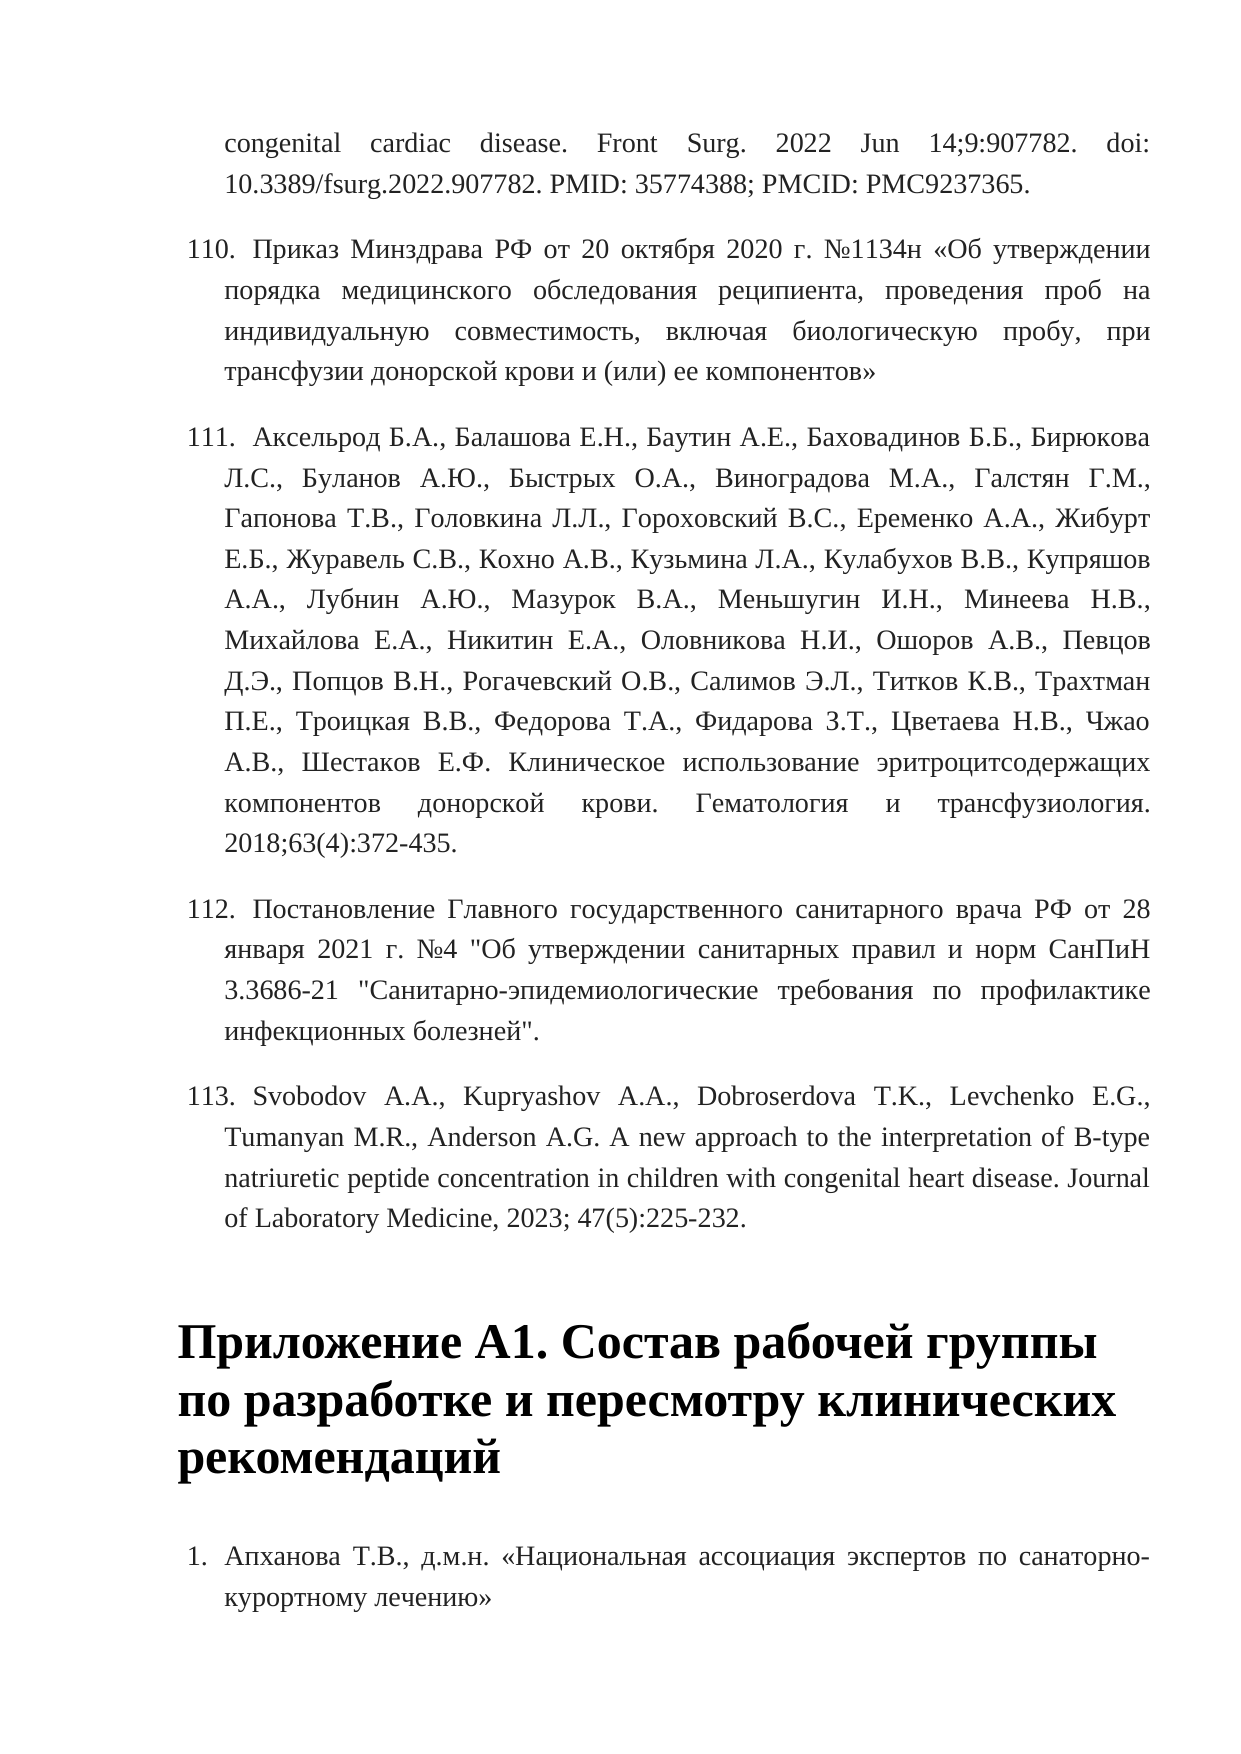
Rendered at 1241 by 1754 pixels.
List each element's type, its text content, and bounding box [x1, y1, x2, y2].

list Приказ Минздрава РФ от 20 октября 2020 г. №1134н «Об утверждении порядка медицинского обследования реципиента, проведения проб на индивидуальную совместимость, включая биологическую пробу, при трансфузии донорской крови и (или) ее компонентов» [187, 224, 1152, 387]
list Постановление Главного государственного санитарного врача РФ от 28 января 2021 г. №4 "Об утверждении санитарных правил и норм СанПиН 3.3686-21 "Санитарно-эпидемиологические требования по профилактике инфекционных болезней". [187, 884, 1152, 1046]
list Апханова Т.В., д.м.н. «Национальная ассоциация экспертов по санаторно-курортному лечению» [187, 1531, 1152, 1612]
list Аксельрод Б.А., Балашова Е.Н., Баутин А.Е., Баховадинов Б.Б., Бирюкова Л.С., Буланов А.Ю., Быстрых О.А., Виноградова М.А., Галстян Г.М., Гапонова Т.В., Головкина Л.Л., Гороховский В.С., Еременко А.А., Жибурт Е.Б., Журавель С.В., Кохно А.В., Кузьмина Л.А., Кулабухов В.В., Купряшов А.А., Лубнин А.Ю., Мазурок В.А., Меньшугин И.Н., Минеева Н.В., Михайлова Е.А., Никитин Е.А., Оловникова Н.И., Ошоров А.В., Певцов Д.Э., Попцов В.Н., Рогачевский О.В., Салимов Э.Л., Титков К.В., Трахтман П.Е., Троицкая В.В., Федорова Т.А., Фидарова З.Т., Цветаева Н.В., Чжао А.В., Шестаков Е.Ф. Клиническое использование эритроцитсодержащих компонентов донорской крови. Гематология и трансфузиология. 2018;63(4):372-435. [187, 412, 1152, 859]
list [187, 118, 1152, 199]
list Svobodov A.A., Kupryashov A.A., Dobroserdova T.K., Levchenko E.G., Tumanyan M.R., Anderson A.G. A new approach to the interpretation of B-type natriuretic peptide concentration in children with congenital heart disease. Journal of Laboratory Medicine, 2023; 47(5):225-232. [187, 1071, 1152, 1234]
text Приложение А1. Состав рабочей группы по разработке и пересмотру клинических рекомендаций [177, 1312, 1152, 1484]
